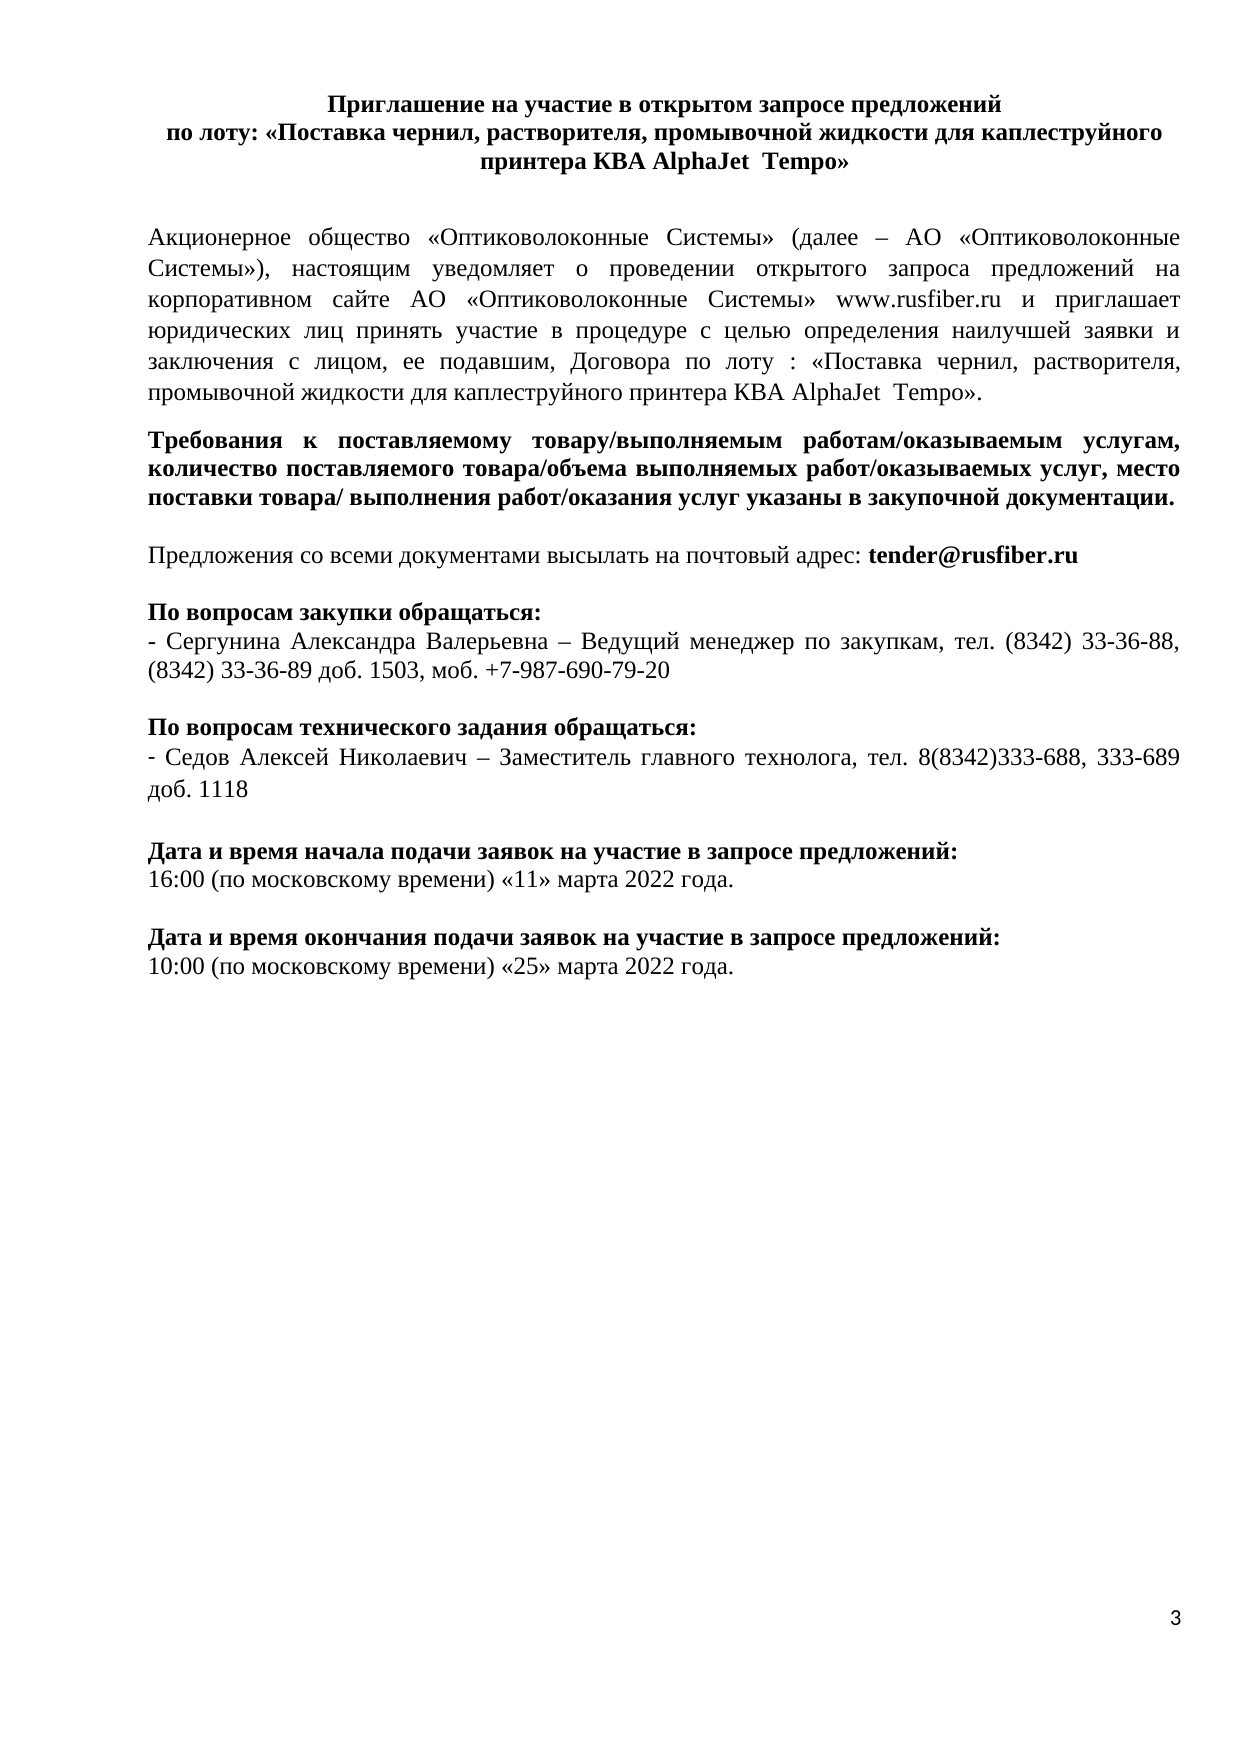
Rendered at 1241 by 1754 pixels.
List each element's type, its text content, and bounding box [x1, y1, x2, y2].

title по лоту: «Поставка чернил, растворителя, промывочной жидкости для каплеструйного принтера КВА AlphaJet Tempo» [148, 117, 1181, 175]
text 16:00 (по московскому времени) «11» марта 2022 года. [148, 864, 1181, 893]
text 10:00 (по московскому времени) «25» марта 2022 года. [148, 951, 1181, 979]
text - Сергунина Александра Валерьевна – Ведущий менеджер по закупкам, тел. (8342) 33-36-88, (8342) 33-36-89 доб. 1503, моб. +7-987-690-79-20 [148, 626, 1181, 683]
text По вопросам технического задания обращаться: [148, 712, 1181, 741]
text Требования к поставляемому товару/выполняемым работам/оказываемым услугам, количество поставляемого товара/объема выполняемых работ/оказываемых услуг, место поставки товара/ выполнения работ/оказания услуг указаны в закупочной документации. [148, 425, 1181, 511]
text Предложения со всеми документами высылать на почтовый адрес: tender@rusfiber.ru [148, 540, 1181, 568]
text По вопросам закупки обращаться: [148, 597, 1181, 626]
subtitle Приглашение на участие в открытом запросе предложений [148, 89, 1181, 117]
text Дата и время начала подачи заявок на участие в запросе предложений: [148, 836, 1181, 864]
text Акционерное общество «Оптиковолоконные Системы» (далее – АО «Оптиковолоконные Системы»), настоящим уведомляет о проведении открытого запроса предложений на корпоративном сайте АО «Оптиковолоконные Системы» www.rusfiber.ru и приглашает юридических лиц принять участие в процедуре с целью определения наилучшей заявки и заключения с лицом, ее подавшим, Договора по лоту : «Поставка чернил, растворителя, промывочной жидкости для каплеструйного принтера КВА AlphaJet Tempo». [148, 222, 1181, 406]
text - Седов Алексей Николаевич – Заместитель главного технолога, тел. 8(8342)333-688, 333-689 доб. 1118 [148, 741, 1181, 802]
text Дата и время окончания подачи заявок на участие в запросе предложений: [148, 922, 1181, 951]
